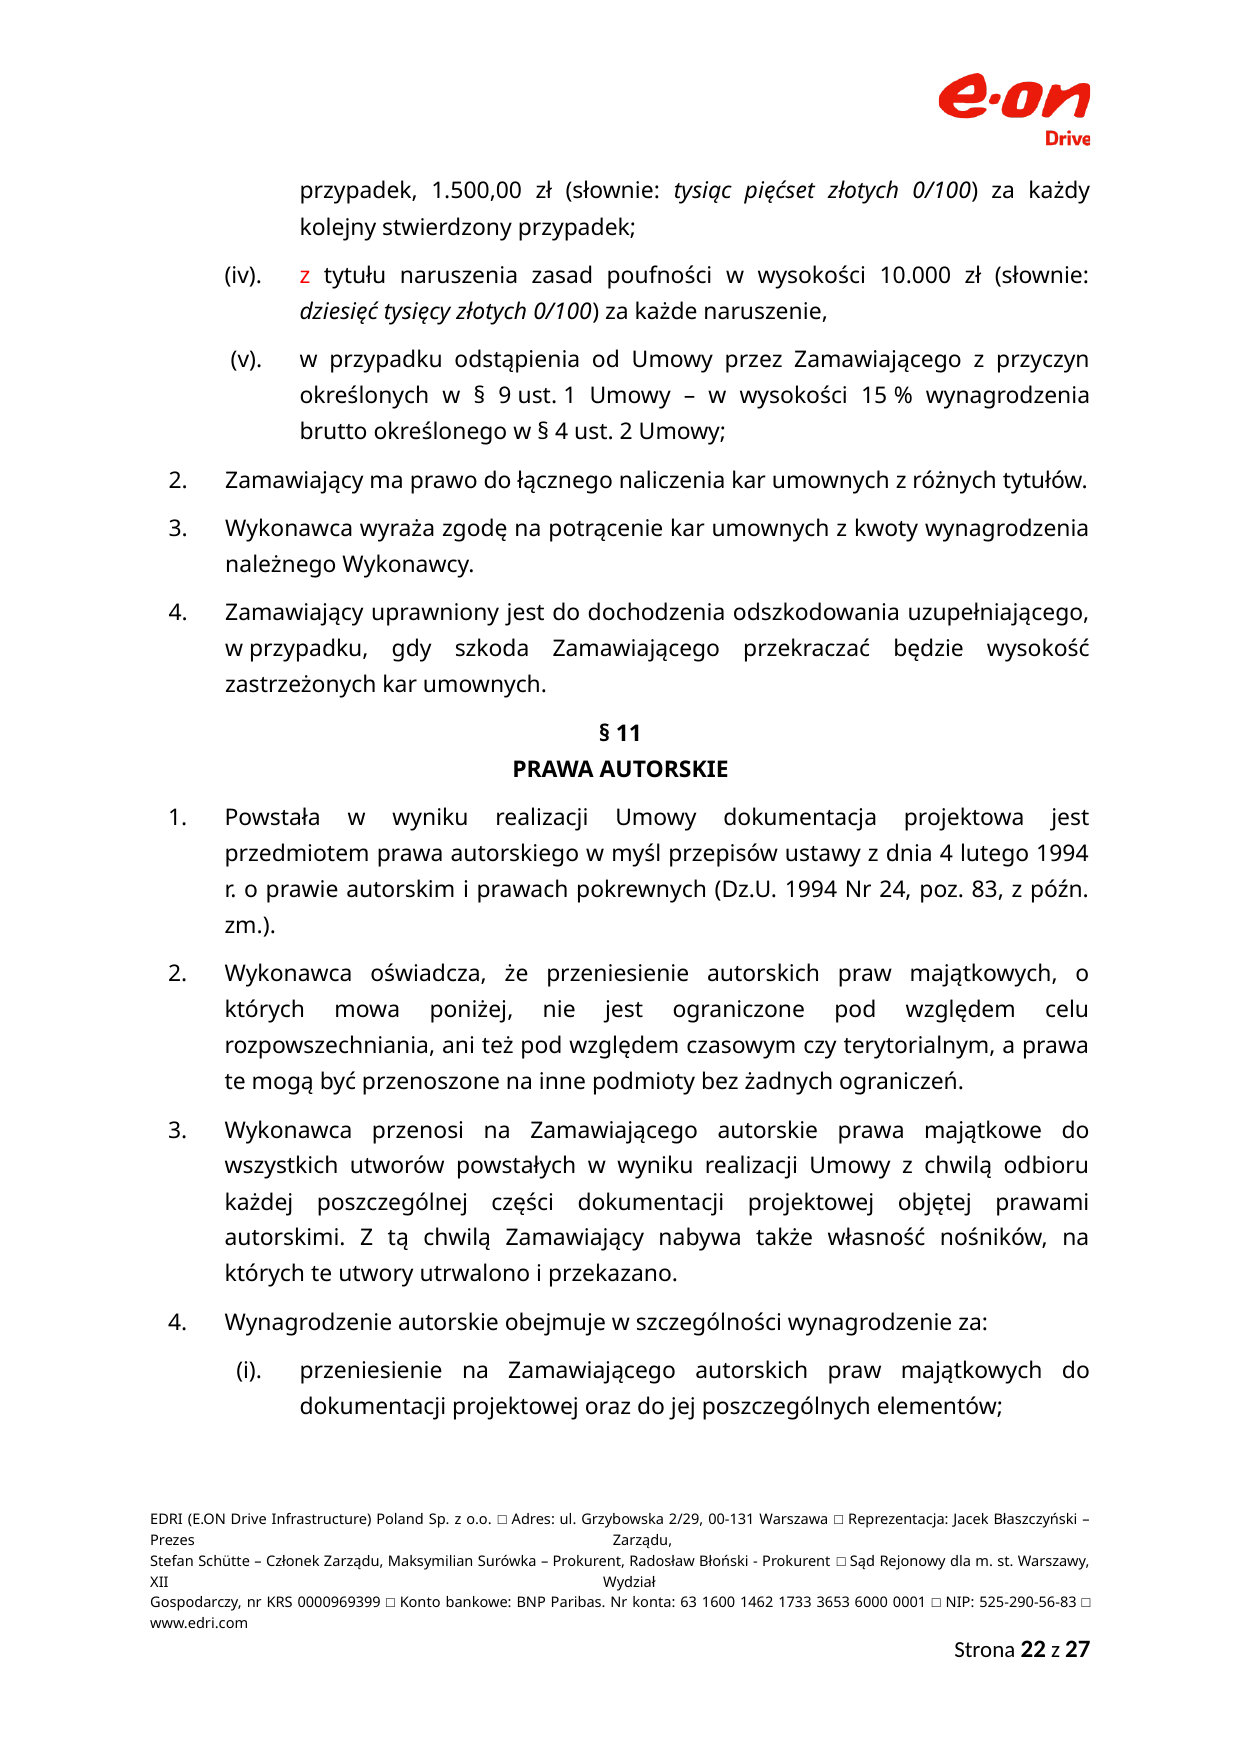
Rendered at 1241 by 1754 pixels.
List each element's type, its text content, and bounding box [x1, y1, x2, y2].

picture [938, 73, 1091, 150]
list Powstała w wyniku realizacji Umowy dokumentacja projektowa jest przedmiotem prawa autorskiego w myśl przepisów ustawy z dnia 4 lutego 1994 r. o prawie autorskim i prawach pokrewnych (Dz.U. 1994 Nr 24, poz. 83, z późn. zm.). [187, 801, 1090, 940]
list Wykonawca oświadcza, że przeniesienie autorskich praw majątkowych, o których mowa poniżej, nie jest ograniczone pod względem celu rozpowszechniania, ani też pod względem czasowym czy terytorialnym, a prawa te mogą być przenoszone na inne podmioty bez żadnych ograniczeń. [187, 957, 1090, 1096]
list z tytułu naruszenia zasad poufności w wysokości 10.000 zł (słownie: dziesięć tysięcy złotych 0/100) za każde naruszenie, [262, 259, 1090, 326]
list przeniesienie na Zamawiającego autorskich praw majątkowych do dokumentacji projektowej oraz do jej poszczególnych elementów; [262, 1354, 1090, 1421]
list Zamawiający ma prawo do łącznego naliczenia kar umownych z różnych tytułów. [187, 463, 1090, 495]
list Zamawiający uprawniony jest do dochodzenia odszkodowania uzupełniającego, w przypadku, gdy szkoda Zamawiającego przekraczać będzie wysokość zastrzeżonych kar umownych. [187, 596, 1090, 699]
list Wykonawca wyraża zgodę na potrącenie kar umownych z kwoty wynagrodzenia należnego Wykonawcy. [187, 512, 1090, 579]
text § 11 PRAWA AUTORSKIE [150, 717, 1090, 784]
list Wynagrodzenie autorskie obejmuje w szczególności wynagrodzenie za: [187, 1306, 1090, 1337]
list w przypadku odstąpienia od Umowy przez Zamawiającego z przyczyn określonych w § 9 ust. 1 Umowy – w wysokości 15 % wynagrodzenia brutto określonego w § 4 ust. 2 Umowy; [262, 343, 1090, 446]
list Wykonawca przenosi na Zamawiającego autorskie prawa majątkowe do wszystkich utworów powstałych w wyniku realizacji Umowy z chwilą odbioru każdej poszczególnej części dokumentacji projektowej objętej prawami autorskimi. Z tą chwilą Zamawiający nabywa także własność nośników, na których te utwory utrwalono i przekazano. [187, 1113, 1090, 1288]
